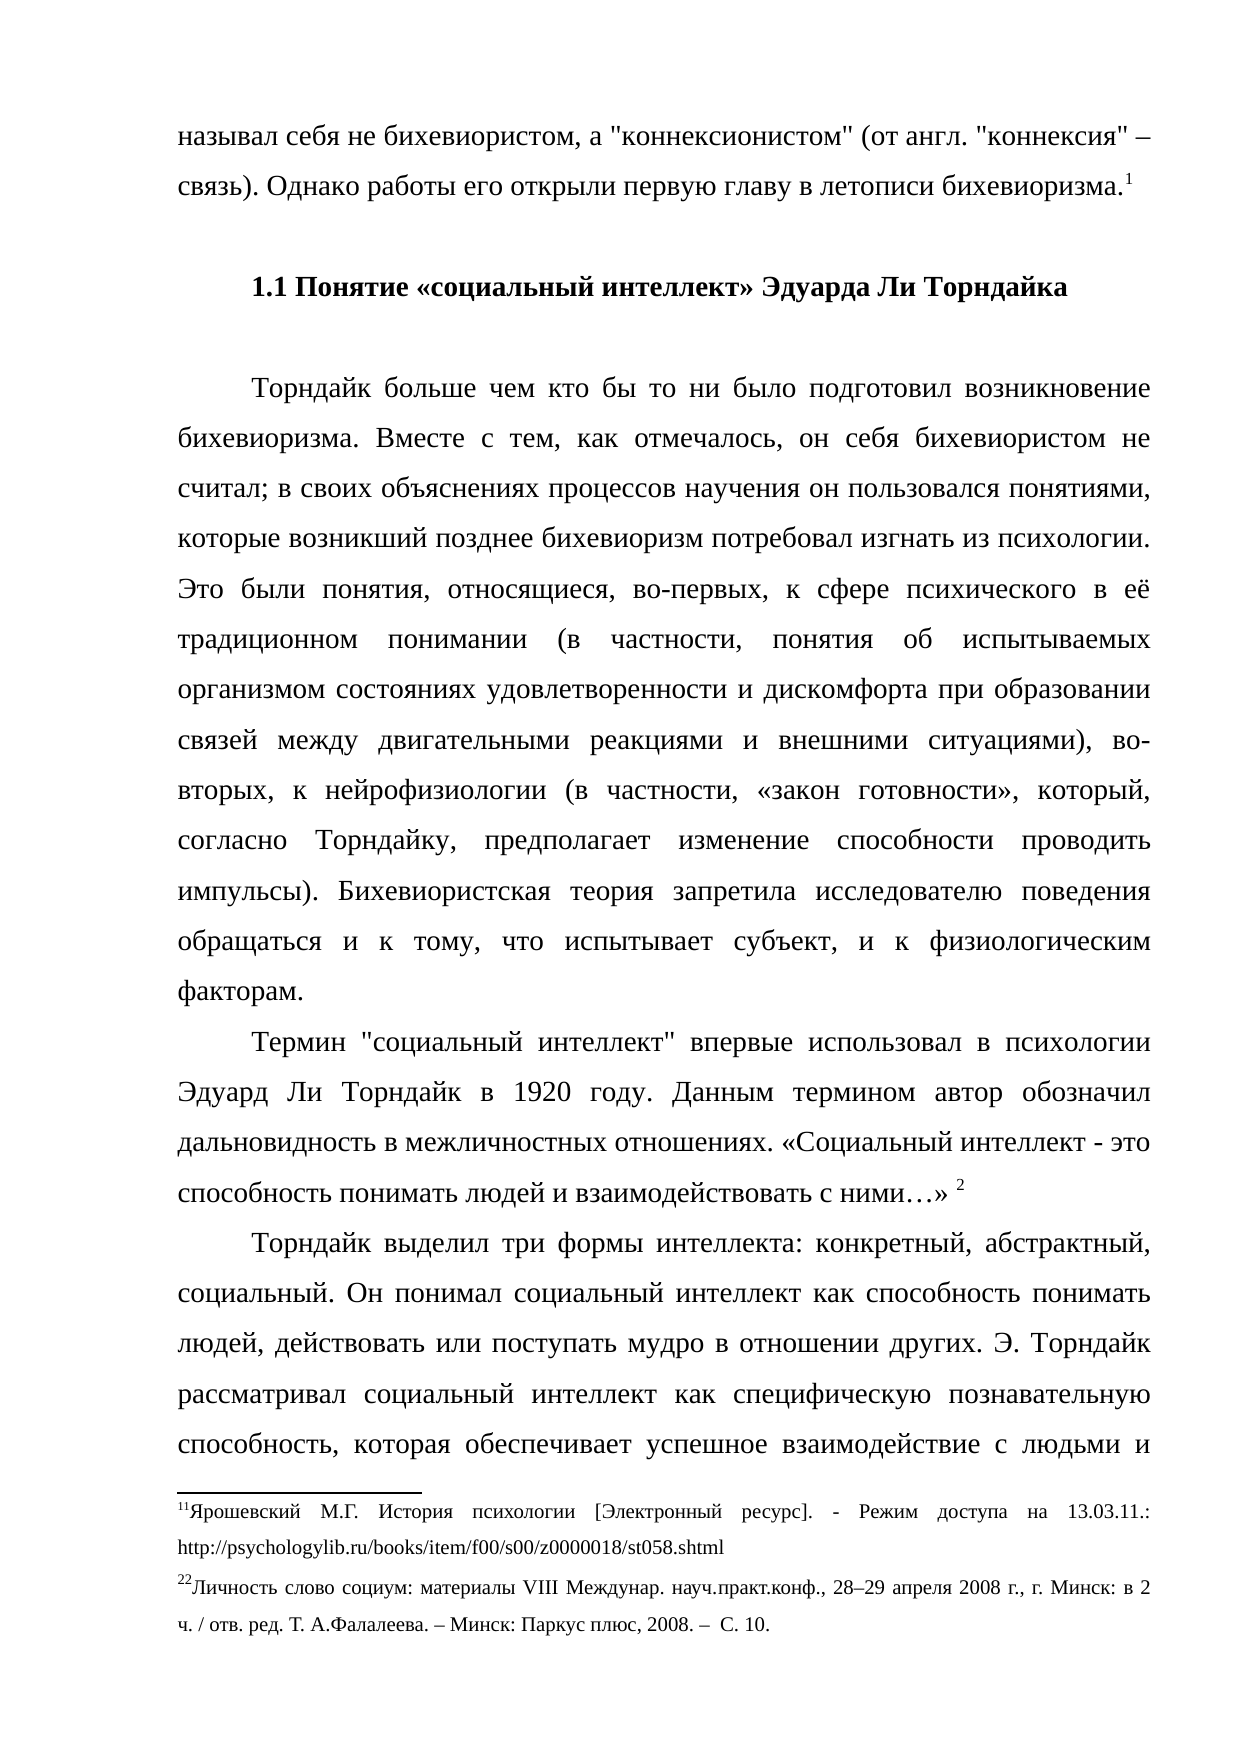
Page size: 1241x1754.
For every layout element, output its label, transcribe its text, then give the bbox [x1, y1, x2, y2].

text 1.1 Понятие «социальный интеллект» Эдуарда Ли Торндайка [177, 269, 1152, 303]
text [177, 118, 1152, 202]
text Торндайк больше чем кто бы то ни было подготовил возникновение бихевиоризма. Вместе с тем, как отмечалось, он себя бихевиористом не считал; в своих объяснениях процессов научения он пользовался понятиями, которые возникший позднее бихевиоризм потребовал изгнать из психологии. Это были понятия, относящиеся, во-первых, к сфере психического в её традиционном понимании (в частности, понятия об испытываемых организмом состояниях удовлетворенности и дискомфорта при образовании связей между двигательными реакциями и внешними ситуациями), во-вторых, к нейрофизиологии (в частности, «закон готовности», который, согласно Торндайку, предполагает изменение способности проводить импульсы). Бихевиористская теория запретила исследователю поведения обращаться и к тому, что испытывает субъект, и к физиологическим факторам. [177, 370, 1152, 1007]
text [177, 1225, 1152, 1460]
text Термин "социальный интеллект" впервые использовал в психологии Эдуард Ли Торндайк в 1920 году. Данным термином автор обозначил дальновидность в межличностных отношениях. «Социальный интеллект - это способность понимать людей и взаимодействовать с ними…» 2 [177, 1024, 1152, 1208]
